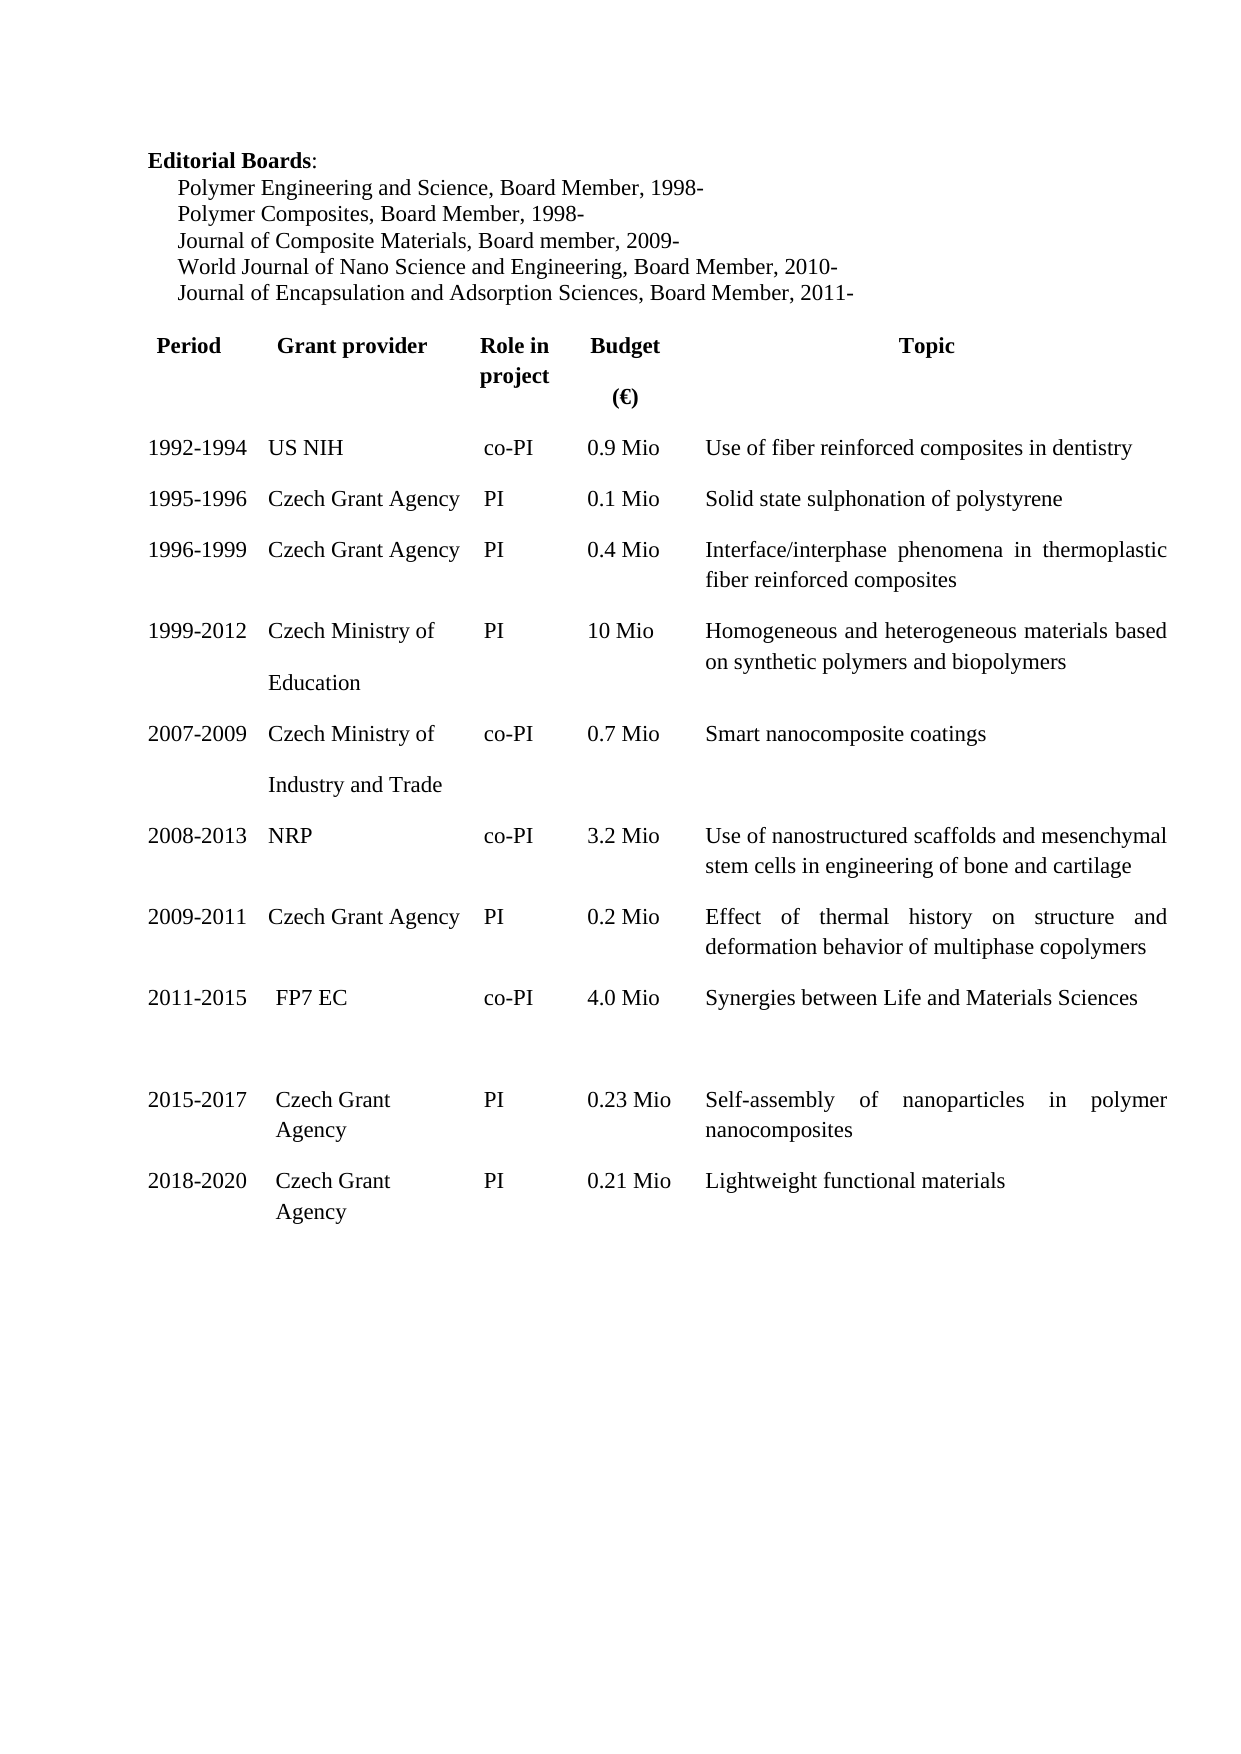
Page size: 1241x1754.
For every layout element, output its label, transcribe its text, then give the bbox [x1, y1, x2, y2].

table_cell Czech Grant Agency [251, 1168, 472, 1249]
table_cell 2008-2013 [136, 822, 251, 903]
table_cell Synergies between Life and Materials Sciences [694, 984, 1179, 1086]
table_cell Homogeneous and heterogeneous materials based on synthetic polymers and biopolymers [694, 618, 1179, 719]
table_cell 1999-2012 [136, 618, 251, 719]
table_cell 3.2 Mio [576, 822, 694, 903]
table_header Topic [684, 332, 1169, 434]
table_header Grant provider [241, 332, 463, 434]
table_cell PI [473, 485, 576, 536]
table_cell 0.7 Mio [576, 720, 694, 822]
text Editorial Boards: [148, 148, 1093, 174]
table_cell 0.4 Mio [576, 536, 694, 617]
text Polymer Engineering and Science, Board Member, 1998- [177, 174, 1093, 200]
table_header Period [136, 332, 241, 434]
table_cell co-PI [473, 984, 576, 1086]
table_cell Czech Ministry of Education [251, 618, 472, 719]
table_cell Czech Grant Agency [251, 485, 472, 536]
table_cell 0.9 Mio [576, 434, 694, 485]
table_cell Czech Grant Agency [251, 1086, 472, 1167]
table_cell 2015-2017 [136, 1086, 251, 1167]
table_cell US NIH [251, 434, 472, 485]
table_cell PI [473, 536, 576, 617]
table_cell NRP [251, 822, 472, 903]
table_cell Lightweight functional materials [694, 1168, 1179, 1249]
table_cell 0.1 Mio [576, 485, 694, 536]
table_cell Effect of thermal history on structure and deformation behavior of multiphase copolymers [694, 903, 1179, 984]
table_cell 2011-2015 [136, 984, 251, 1086]
text World Journal of Nano Science and Engineering, Board Member, 2010- [177, 253, 1093, 279]
table_cell co-PI [473, 434, 576, 485]
table_cell Smart nanocomposite coatings [694, 720, 1179, 822]
table_cell 0.2 Mio [576, 903, 694, 984]
table_cell co-PI [473, 720, 576, 822]
table_cell 2007-2009 [136, 720, 251, 822]
table_cell co-PI [473, 822, 576, 903]
table_cell Czech Ministry of Industry and Trade [251, 720, 472, 822]
table_header Role in project [463, 332, 566, 434]
table_cell 1992-1994 [136, 434, 251, 485]
table_cell FP7 EC [251, 984, 472, 1086]
table_cell Czech Grant Agency [251, 536, 472, 617]
table_cell PI [473, 1086, 576, 1167]
table_cell 1995-1996 [136, 485, 251, 536]
table_cell Self-assembly of nanoparticles in polymer nanocomposites [694, 1086, 1179, 1167]
table_cell Solid state sulphonation of polystyrene [694, 485, 1179, 536]
table_cell PI [473, 618, 576, 719]
table_cell 0.21 Mio [576, 1168, 694, 1249]
table_cell 10 Mio [576, 618, 694, 719]
table_cell PI [473, 903, 576, 984]
text Polymer Composites, Board Member, 1998- [177, 200, 1093, 227]
table_cell 1996-1999 [136, 536, 251, 617]
text Journal of Composite Materials, Board member, 2009- [177, 227, 1093, 253]
table_cell 2009-2011 [136, 903, 251, 984]
table_cell 0.23 Mio [576, 1086, 694, 1167]
table_cell Use of fiber reinforced composites in dentistry [694, 434, 1179, 485]
table_cell PI [473, 1168, 576, 1249]
table_cell Use of nanostructured scaffolds and mesenchymal stem cells in engineering of bone and cartilage [694, 822, 1179, 903]
table_cell Interface/interphase phenomena in thermoplastic fiber reinforced composites [694, 536, 1179, 617]
table_cell Czech Grant Agency [251, 903, 472, 984]
table_header Budget (€) [566, 332, 684, 434]
table_cell 4.0 Mio [576, 984, 694, 1086]
text Journal of Encapsulation and Adsorption Sciences, Board Member, 2011- [148, 279, 1093, 306]
table_cell 2018-2020 [136, 1168, 251, 1249]
